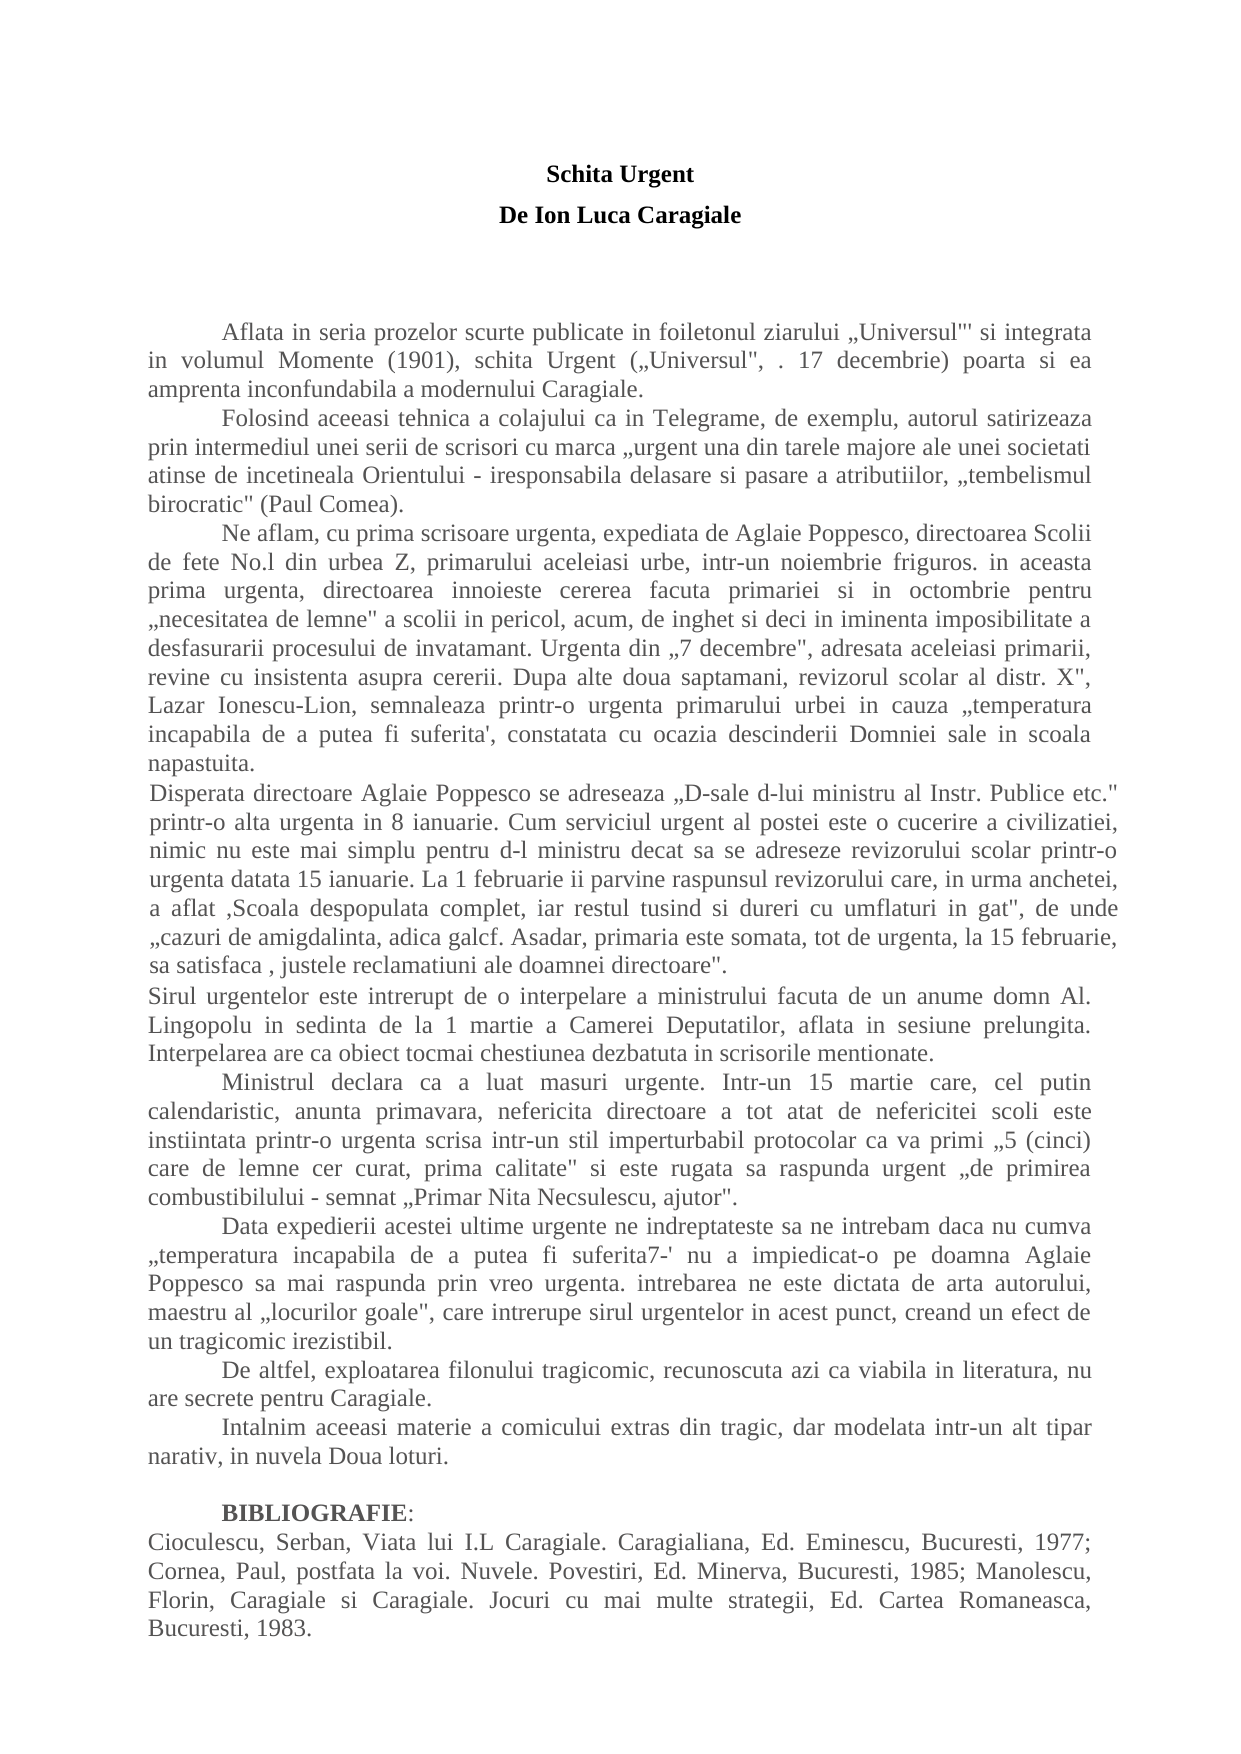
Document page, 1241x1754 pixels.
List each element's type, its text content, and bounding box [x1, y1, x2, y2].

text Schita Urgent [149, 159, 1091, 188]
text De altfel, exploatarea filonului tragicomic, recunoscuta azi ca viabila in literatura, nu are secrete pentru Caragiale. [148, 1355, 1093, 1412]
text Data expedierii acestei ultime urgente ne indreptateste sa ne intrebam daca nu cumva „temperatura incapabila de a putea fi suferita7-' nu a impiedicat-o pe doamna Aglaie Poppesco sa mai raspunda prin vreo urgenta. intrebarea ne este dictata de arta autorului, maestru al „locurilor goale", care intrerupe sirul urgentelor in acest punct, creand un efect de un tragicomic irezistibil. [148, 1211, 1093, 1355]
text BIBLIOGRAFIE: Cioculescu, Serban, Viata lui I.L Caragiale. Caragialiana, Ed. Eminescu, Bucuresti, 1977; Cornea, Paul, postfata la voi. Nuvele. Povestiri, Ed. Minerva, Bucuresti, 1985; Manolescu, Florin, Caragiale si Caragiale. Jocuri cu mai multe strategii, Ed. Cartea Romaneasca, Bucuresti, 1983. [148, 1498, 1093, 1642]
table_header Disperata directoare Aglaie Poppesco se adreseaza „D-sale d-lui ministru al Instr. Publice etc." printr-o alta urgenta in 8 ianuarie. Cum serviciul urgent al postei este o cucerire a civilizatiei, nimic nu este mai simplu pentru d-l ministru decat sa se adreseze revizorului scolar printr-o urgenta datata 15 ianuarie. La 1 februarie ii parvine raspunsul revizorului care, in urma anchetei, a aflat ,Scoala despopulata complet, iar restul tusind si dureri cu umflaturi in gat", de unde „cazuri de amigdalinta, adica galcf. Asadar, primaria este somata, tot de urgenta, la 15 februarie, sa satisfaca , justele reclamatiuni ale doamnei directoare". [148, 777, 1121, 981]
text De Ion Luca Caragiale [149, 200, 1091, 229]
text Aflata in seria prozelor scurte publicate in foiletonul ziarului „Universul"' si integrata in volumul Momente (1901), schita Urgent („Universul", . 17 decembrie) poarta si ea amprenta inconfundabila a modernului Caragiale. [148, 317, 1093, 403]
text Intalnim aceeasi materie a comicului extras din tragic, dar modelata intr-un alt tipar narativ, in nuvela Doua loturi. [148, 1412, 1093, 1470]
text Ministrul declara ca a luat masuri urgente. Intr-un 15 martie care, cel putin calendaristic, anunta primavara, nefericita directoare a tot atat de nefericitei scoli este instiintata printr-o urgenta scrisa intr-un stil imperturbabil protocolar ca va primi „5 (cinci) care de lemne cer curat, prima calitate" si este rugata sa raspunda urgent „de primirea combustibilului - semnat „Primar Nita Necsulescu, ajutor". [148, 1067, 1093, 1211]
text Folosind aceeasi tehnica a colajului ca in Telegrame, de exemplu, autorul satirizeaza prin intermediul unei serii de scrisori cu marca „urgent una din tarele majore ale unei societati atinse de incetineala Orientului - iresponsabila delasare si pasare a atributiilor, „tembelismul birocratic" (Paul Comea). [148, 403, 1093, 518]
text Sirul urgentelor este intrerupt de o interpelare a ministrului facuta de un anume domn Al. Lingopolu in sedinta de la 1 martie a Camerei Deputatilor, aflata in sesiune prelungita. Interpelarea are ca obiect tocmai chestiunea dezbatuta in scrisorile mentionate. [148, 981, 1093, 1067]
text Ne aflam, cu prima scrisoare urgenta, expediata de Aglaie Poppesco, directoarea Scolii de fete No.l din urbea Z, primarului aceleiasi urbe, intr-un noiembrie friguros. in aceasta prima urgenta, directoarea innoieste cererea facuta primariei si in octombrie pentru „necesitatea de lemne" a scolii in pericol, acum, de inghet si deci in iminenta imposibilitate a desfasurarii procesului de invatamant. Urgenta din „7 decembre", adresata aceleiasi primarii, revine cu insistenta asupra cererii. Dupa alte doua saptamani, revizorul scolar al distr. X", Lazar Ionescu-Lion, semnaleaza printr-o urgenta primarului urbei in cauza „temperatura incapabila de a putea fi suferita', constatata cu ocazia descinderii Domniei sale in scoala napastuita. [148, 518, 1093, 777]
